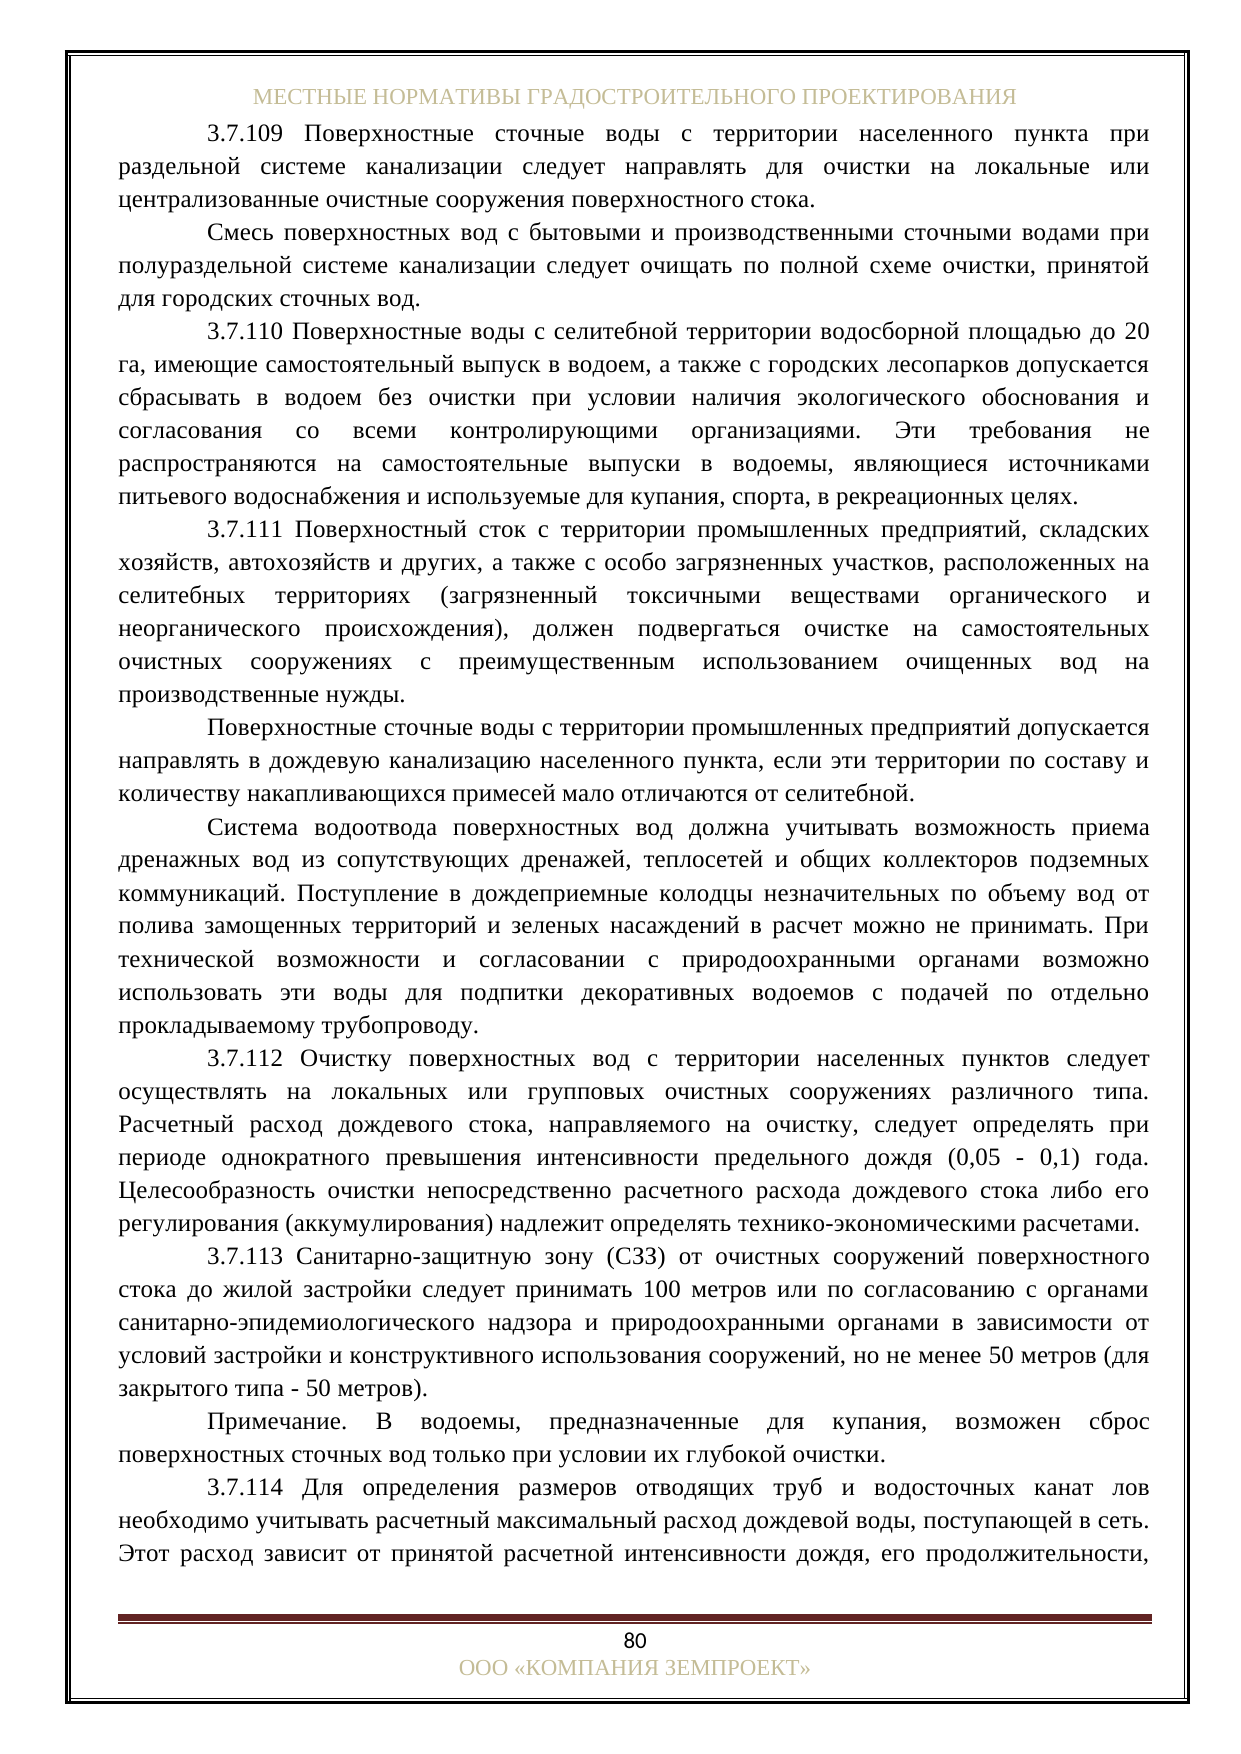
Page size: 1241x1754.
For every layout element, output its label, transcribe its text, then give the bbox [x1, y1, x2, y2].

text Система водоотвода поверхностных вод должна учитывать возможность приема дренажных вод из сопутствующих дренажей, теплосетей и общих коллекторов подземных коммуникаций. Поступление в дождеприемные колодцы незначительных по объему вод от полива замощенных территорий и зеленых насаждений в расчет можно не принимать. При технической возможности и согласовании с природоохранными органами возможно использовать эти воды для подпитки декоративных водоемов с подачей по отдельно прокладываемому трубопроводу. [118, 812, 1152, 1038]
text Смесь поверхностных вод с бытовыми и производственными сточными водами при полураздельной системе канализации следует очищать по полной схеме очистки, принятой для городских сточных вод. [118, 217, 1152, 312]
text 3.7.110 Поверхностные воды с селитебной территории водосборной площадью до 20 га, имеющие самостоятельный выпуск в водоем, а также с городских лесопарков допускается сбрасывать в водоем без очистки при условии наличия экологического обоснования и согласования со всеми контролирующими организациями. Эти требования не распространяются на самостоятельные выпуски в водоемы, являющиеся источниками питьевого водоснабжения и используемые для купания, спорта, в рекреационных целях. [118, 316, 1152, 510]
text 3.7.112 Очистку поверхностных вод с территории населенных пунктов следует осуществлять на локальных или групповых очистных сооружениях различного типа. Расчетный расход дождевого стока, направляемого на очистку, следует определять при периоде однократного превышения интенсивности предельного дождя (0,05 - 0,1) года. Целесообразность очистки непосредственно расчетного расхода дождевого стока либо его регулирования (аккумулирования) надлежит определять технико-экономическими расчетами. [118, 1043, 1152, 1237]
text 3.7.111 Поверхностный сток с территории промышленных предприятий, складских хозяйств, автохозяйств и других, а также с особо загрязненных участков, расположенных на селитебных территориях (загрязненный токсичными веществами органического и неорганического происхождения), должен подвергаться очистке на самостоятельных очистных сооружениях с преимущественным использованием очищенных вод на производственные нужды. [118, 514, 1152, 708]
text Поверхностные сточные воды с территории промышленных предприятий допускается направлять в дождевую канализацию населенного пункта, если эти территории по составу и количеству накапливающихся примесей мало отличаются от селитебной. [118, 712, 1152, 807]
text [118, 1472, 1152, 1567]
text 3.7.113 Санитарно-защитную зону (СЗЗ) от очистных сооружений поверхностного стока до жилой застройки следует принимать 100 метров или по согласованию с органами санитарно-эпидемиологического надзора и природоохранными органами в зависимости от условий застройки и конструктивного использования сооружений, но не менее 50 метров (для закрытого типа - 50 метров). [118, 1241, 1152, 1402]
text Примечание. В водоемы, предназначенные для купания, возможен сброс поверхностных сточных вод только при условии их глубокой очистки. [118, 1406, 1152, 1468]
text 3.7.109 Поверхностные сточные воды с территории населенного пункта при раздельной системе канализации следует направлять для очистки на локальные или централизованные очистные сооружения поверхностного стока. [118, 118, 1152, 213]
